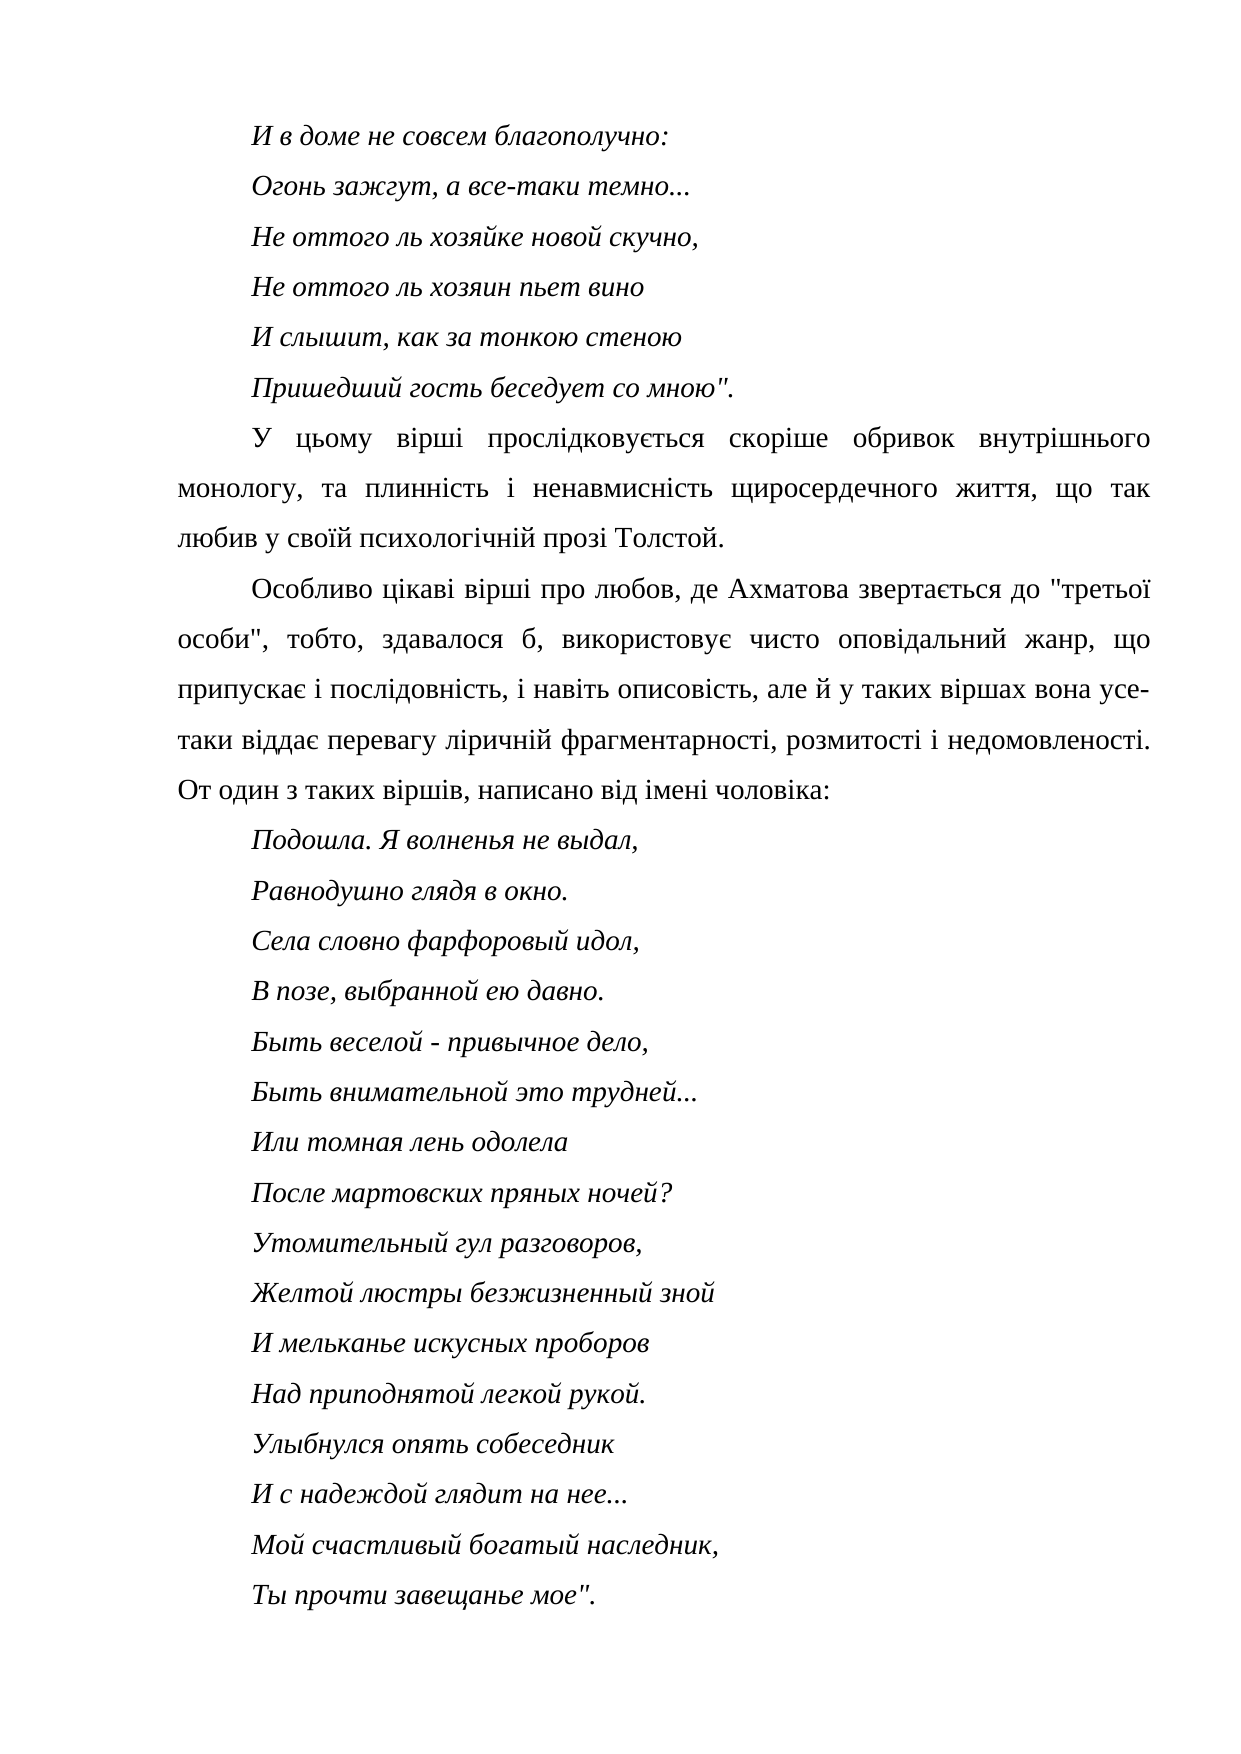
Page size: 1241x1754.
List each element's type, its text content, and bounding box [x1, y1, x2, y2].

text Быть веселой - привычное дело, [177, 1024, 1152, 1057]
text И слышит, как за тонкою стеною [177, 319, 1152, 353]
text Ты прочти завещанье мое". [177, 1577, 1152, 1611]
text Утомительный гул разговоров, [177, 1225, 1152, 1258]
text Пришедший гость беседует со мною". [177, 370, 1152, 403]
text Желтой люстры безжизненный зной [177, 1275, 1152, 1309]
text И в доме не совсем благополучно: [177, 118, 1152, 152]
text И с надеждой глядит на нее... [177, 1477, 1152, 1510]
text Равнодушно глядя в окно. [177, 873, 1152, 906]
text Или томная лень одолела [177, 1124, 1152, 1158]
text Не оттого ль хозяйке новой скучно, [177, 219, 1152, 252]
text Подошла. Я волненья не выдал, [177, 822, 1152, 856]
text Быть внимательной это трудней... [177, 1074, 1152, 1108]
text Особливо цікаві вірші про любов, де Ахматова звертається до "третьої особи", тобто, здавалося б, використовує чисто оповідальний жанр, що припускає і послідовність, і навіть описовість, але й у таких віршах вона усе-таки віддає перевагу ліричній фрагментарності, розмитості і недомовленості. От один з таких віршів, написано від імені чоловіка: [177, 571, 1152, 806]
text Мой счастливый богатый наследник, [177, 1527, 1152, 1560]
text Не оттого ль хозяин пьет вино [177, 269, 1152, 303]
text И мельканье искусных проборов [177, 1326, 1152, 1359]
text Огонь зажгут, а все-таки темно... [177, 168, 1152, 202]
text У цьому вірші прослідковується скоріше обривок внутрішнього монологу, та плинність і ненавмисність щиросердечного життя, що так любив у своїй психологічній прозі Толстой. [177, 420, 1152, 554]
text Улыбнулся опять собеседник [177, 1426, 1152, 1460]
text В позе, выбранной ею давно. [177, 973, 1152, 1007]
text Села словно фарфоровый идол, [177, 923, 1152, 957]
text После мартовских пряных ночей? [177, 1175, 1152, 1208]
text Над приподнятой легкой рукой. [177, 1376, 1152, 1409]
